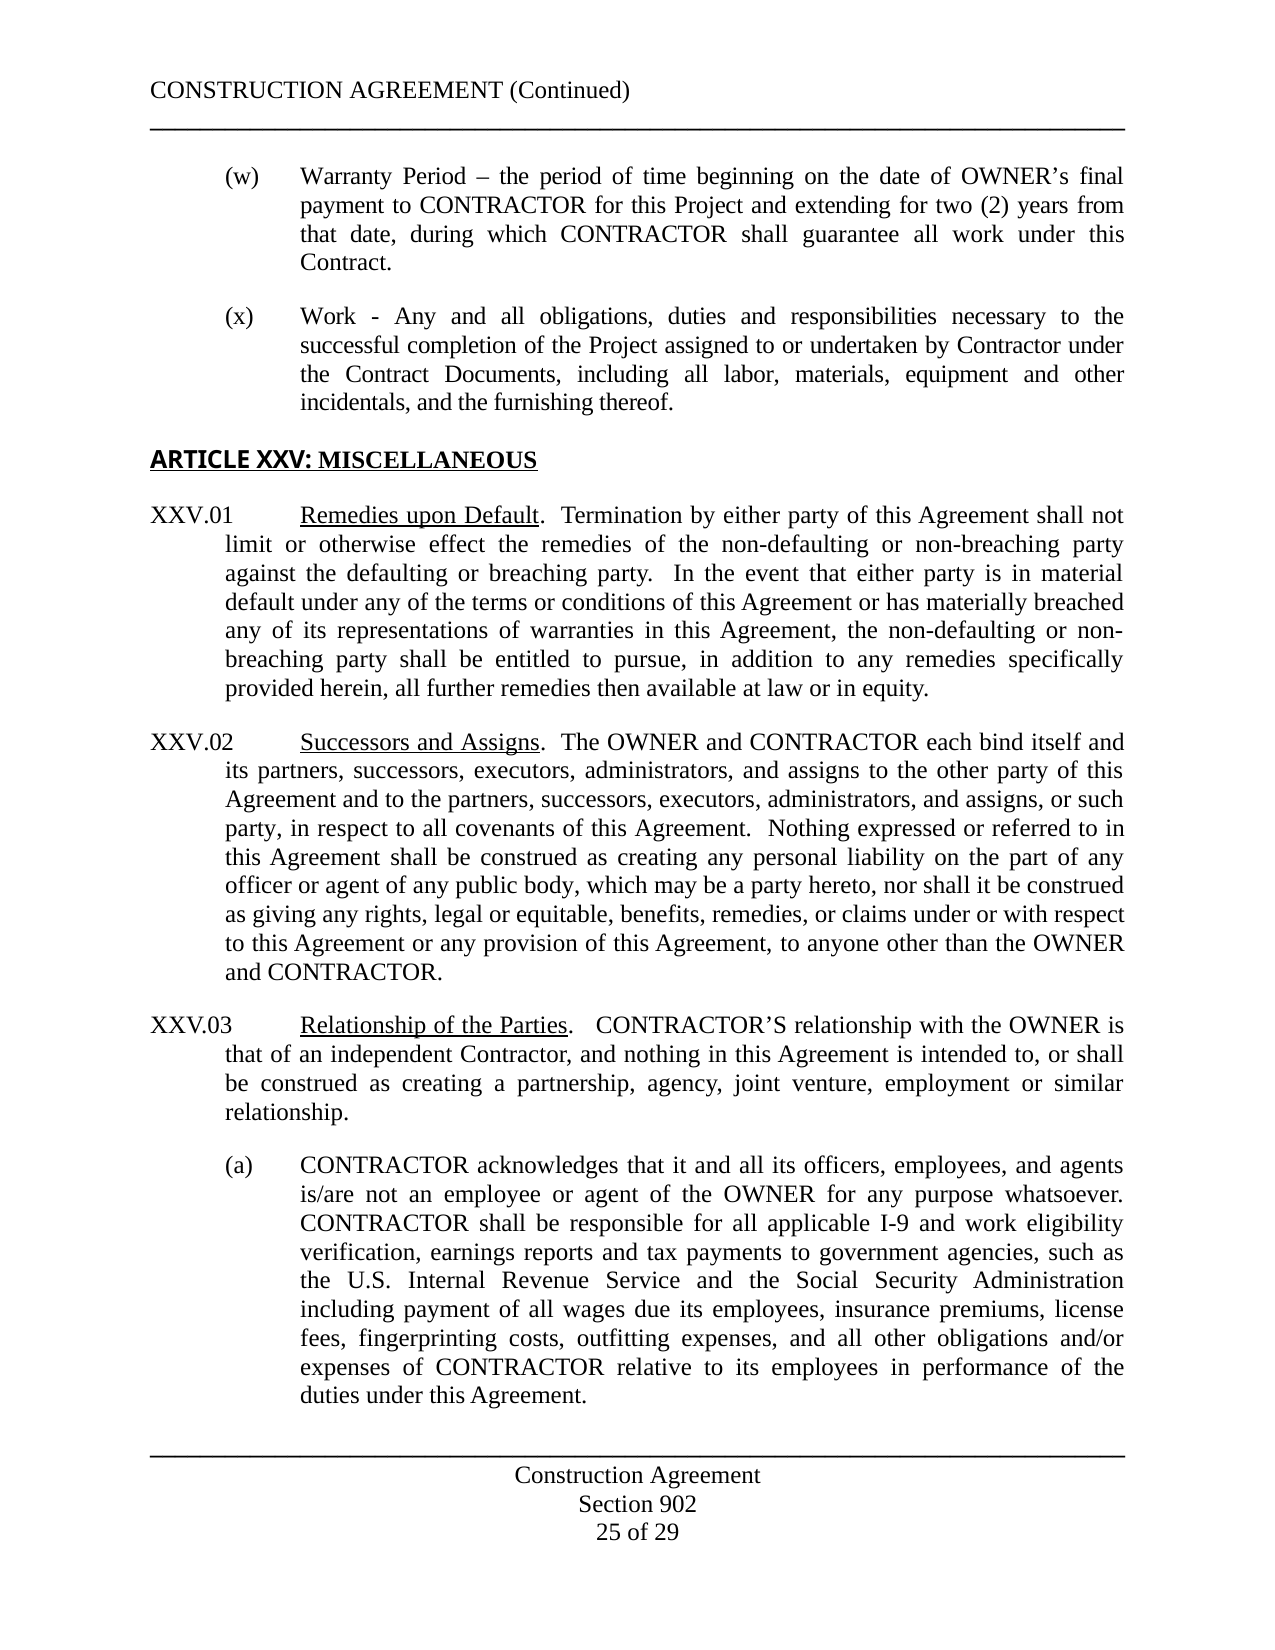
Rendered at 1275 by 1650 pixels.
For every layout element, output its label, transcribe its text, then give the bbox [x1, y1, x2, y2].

list Remedies upon Default. Termination by either party of this Agreement shall not limit or otherwise effect the remedies of the non-defaulting or non-breaching party against the defaulting or breaching party. In the event that either party is in material default under any of the terms or conditions of this Agreement or has materially breached any of its representations of warranties in this Agreement, the non-defaulting or non-breaching party shall be entitled to pursue, in addition to any remedies specifically provided herein, all further remedies then available at law or in equity. [150, 500, 1125, 702]
list Work - Any and all obligations, duties and responsibilities necessary to the successful completion of the Project assigned to or undertaken by Contractor under the Contract Documents, including all labor, materials, equipment and other incidentals, and the furnishing thereof. [225, 301, 1125, 416]
list CONTRACTOR acknowledges that it and all its officers, employees, and agents is/are not an employee or agent of the OWNER for any purpose whatsoever. CONTRACTOR shall be responsible for all applicable I-9 and work eligibility verification, earnings reports and tax payments to government agencies, such as the U.S. Internal Revenue Service and the Social Security Administration including payment of all wages due its employees, insurance premiums, license fees, fingerprinting costs, outfitting expenses, and all other obligations and/or expenses of CONTRACTOR relative to its employees in performance of the duties under this Agreement. [225, 1150, 1125, 1409]
list Relationship of the Parties. CONTRACTOR’S relationship with the OWNER is that of an independent Contractor, and nothing in this Agreement is intended to, or shall be construed as creating a partnership, agency, joint venture, employment or similar relationship. [150, 1010, 1125, 1125]
list MISCELLANEOUS [150, 441, 1125, 475]
list Successors and Assigns. The OWNER and CONTRACTOR each bind itself and its partners, successors, executors, administrators, and assigns to the other party of this Agreement and to the partners, successors, executors, administrators, and assigns, or such party, in respect to all covenants of this Agreement. Nothing expressed or referred to in this Agreement shall be construed as creating any personal liability on the part of any officer or agent of any public body, which may be a party hereto, nor shall it be construed as giving any rights, legal or equitable, benefits, remedies, or claims under or with respect to this Agreement or any provision of this Agreement, to anyone other than the OWNER and CONTRACTOR. [150, 727, 1125, 985]
list Warranty Period – the period of time beginning on the date of OWNER’s final payment to CONTRACTOR for this Project and extending for two (2) years from that date, during which CONTRACTOR shall guarantee all work under this Contract. [225, 161, 1125, 276]
